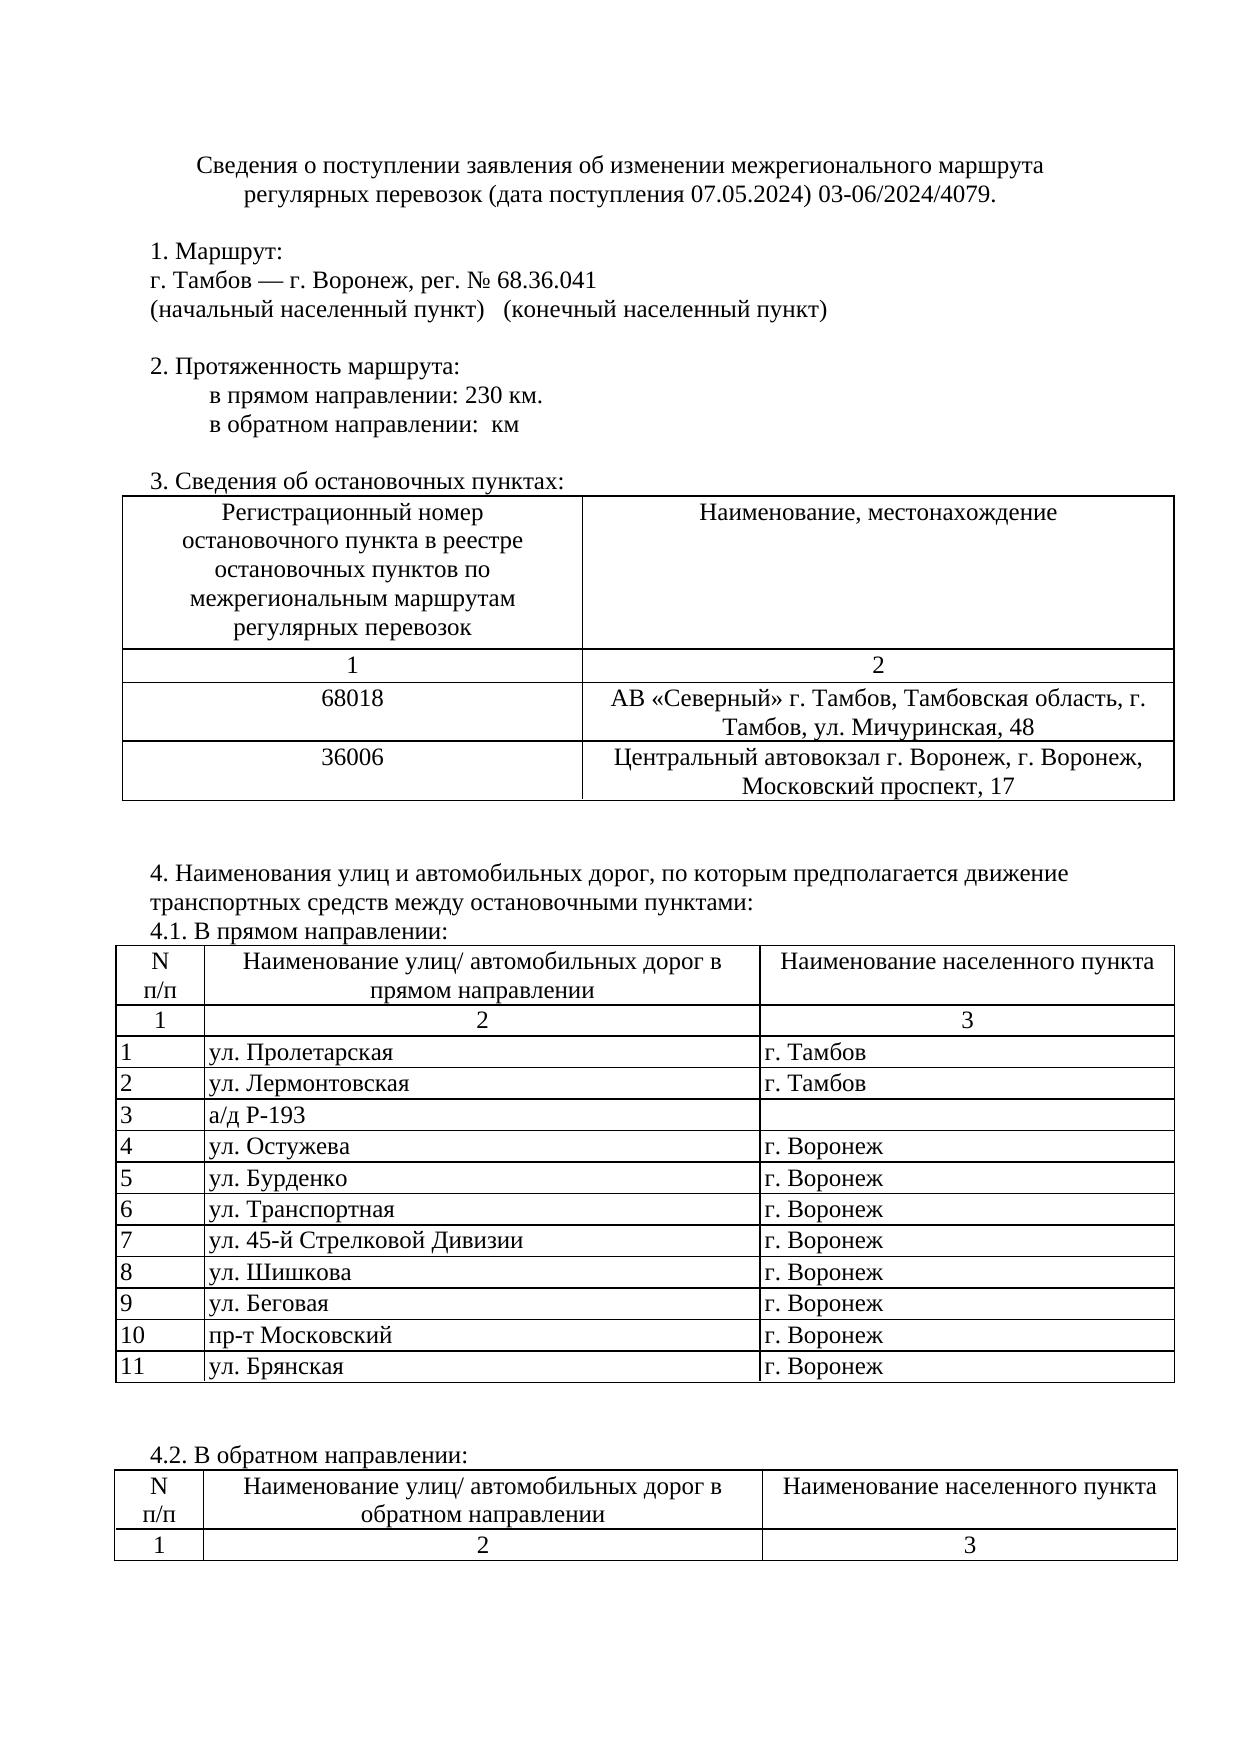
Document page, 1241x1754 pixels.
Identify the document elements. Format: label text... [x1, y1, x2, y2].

table_cell ул. Беговая [205, 1289, 759, 1318]
text (начальный населенный пункт) (конечный населенный пункт) [150, 294, 1090, 322]
table_cell г. Тамбов [761, 1068, 1174, 1098]
table_cell 8 [117, 1257, 204, 1287]
text 4. Наименования улиц и автомобильных дорог, по которым предполагается движение транспортных средств между остановочными пунктами: [150, 858, 1090, 916]
table_cell 4 [117, 1131, 204, 1161]
table_cell 2 [117, 1068, 204, 1098]
table_header N п/п [117, 946, 204, 1004]
table_cell 1 [123, 650, 582, 681]
table_cell 6 [117, 1194, 204, 1224]
table_cell г. Воронеж [761, 1131, 1174, 1161]
table_cell г. Воронеж [761, 1163, 1174, 1193]
table_cell г. Воронеж [761, 1289, 1174, 1318]
text 3. Сведения об остановочных пунктах: [150, 466, 1090, 495]
table_cell 9 [117, 1289, 204, 1318]
table_cell г. Воронеж [761, 1194, 1174, 1224]
table_cell ул. Транспортная [205, 1194, 759, 1224]
table_cell ул. Брянская [205, 1352, 759, 1381]
table_cell г. Тамбов [761, 1037, 1174, 1067]
text в прямом направлении: 230 км. [150, 380, 1090, 409]
table_cell г. Воронеж [761, 1226, 1174, 1256]
table_cell пр-т Московский [205, 1320, 759, 1350]
table_cell 5 [117, 1163, 204, 1193]
table_cell 1 [115, 1529, 203, 1560]
table_cell 7 [117, 1226, 204, 1256]
table_cell [761, 1100, 1174, 1130]
table_cell ул. Пролетарская [205, 1037, 759, 1067]
table_cell г. Воронеж [761, 1257, 1174, 1287]
table_header Наименование населенного пункта [763, 1471, 1177, 1528]
table_cell г. Воронеж [761, 1352, 1174, 1381]
table_header Наименование, местонахождение [583, 497, 1173, 648]
table_cell Центральный автовокзал г. Воронеж, г. Воронеж, Московский проспект, 17 [583, 742, 1173, 799]
text 4.1. В прямом направлении: [150, 916, 1090, 945]
table_cell 68018 [123, 683, 582, 740]
table_cell АВ «Северный» г. Тамбов, Тамбовская область, г. Тамбов, ул. Мичуринская, 48 [583, 683, 1173, 740]
table_cell 36006 [123, 742, 582, 799]
text 1. Маршрут: [150, 236, 1090, 265]
table_cell г. Воронеж [761, 1320, 1174, 1350]
table_header Регистрационный номер остановочного пункта в реестре остановочных пунктов по межрегиональным маршрутам регулярных перевозок [123, 497, 582, 648]
table_cell ул. Шишкова [205, 1257, 759, 1287]
table_cell 11 [117, 1352, 204, 1381]
table_header Наименование населенного пункта [761, 946, 1174, 1004]
table_cell ул. Лермонтовская [205, 1068, 759, 1098]
table_cell 2 [205, 1006, 759, 1035]
table_cell 3 [761, 1006, 1174, 1035]
text Сведения о поступлении заявления об изменении межрегионального маршрута регулярных перевозок (дата поступления 07.05.2024) 03-06/2024/4079. [150, 150, 1090, 207]
table_cell ул. Остужева [205, 1131, 759, 1161]
text в обратном направлении: км [150, 409, 1090, 437]
text 4.2. В обратном направлении: [150, 1440, 1090, 1469]
table_cell ул. 45-й Стрелковой Дивизии [205, 1226, 759, 1256]
table_cell 2 [204, 1530, 762, 1560]
text г. Тамбов — г. Воронеж, рег. № 68.36.041 [150, 265, 1090, 294]
table_header Наименование улиц/ автомобильных дорог в прямом направлении [205, 946, 759, 1004]
table_header Наименование улиц/ автомобильных дорог в обратном направлении [204, 1471, 762, 1528]
table_cell 2 [583, 650, 1173, 681]
table_cell 3 [117, 1100, 204, 1130]
table_cell 1 [117, 1037, 204, 1067]
table_cell ул. Бурденко [205, 1163, 759, 1193]
text 2. Протяженность маршрута: [150, 351, 1090, 380]
table_header N п/п [115, 1471, 203, 1528]
table_cell 1 [117, 1006, 204, 1035]
table_cell 10 [117, 1320, 204, 1350]
table_cell 3 [763, 1528, 1177, 1560]
table_cell а/д Р-193 [205, 1100, 759, 1130]
